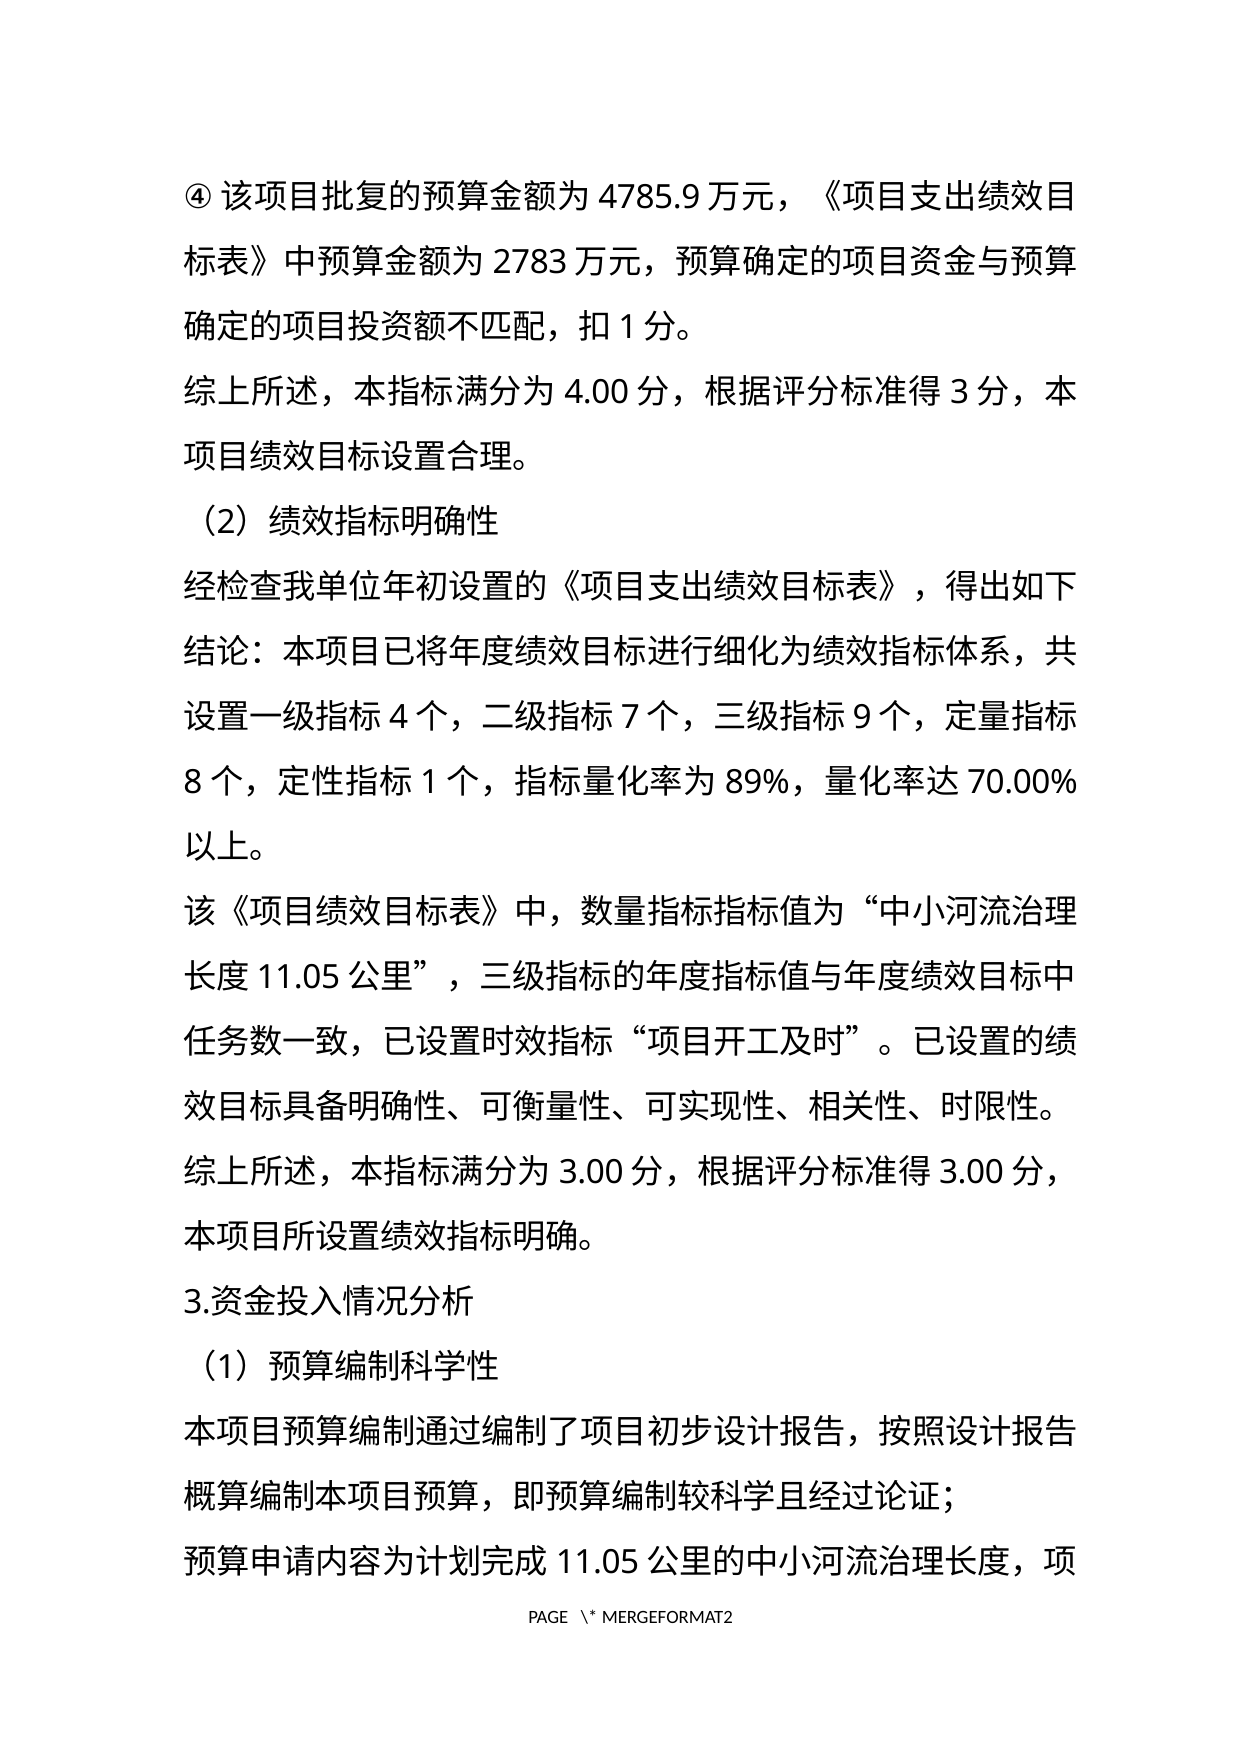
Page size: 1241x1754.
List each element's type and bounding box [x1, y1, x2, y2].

text [183, 162, 1078, 1592]
